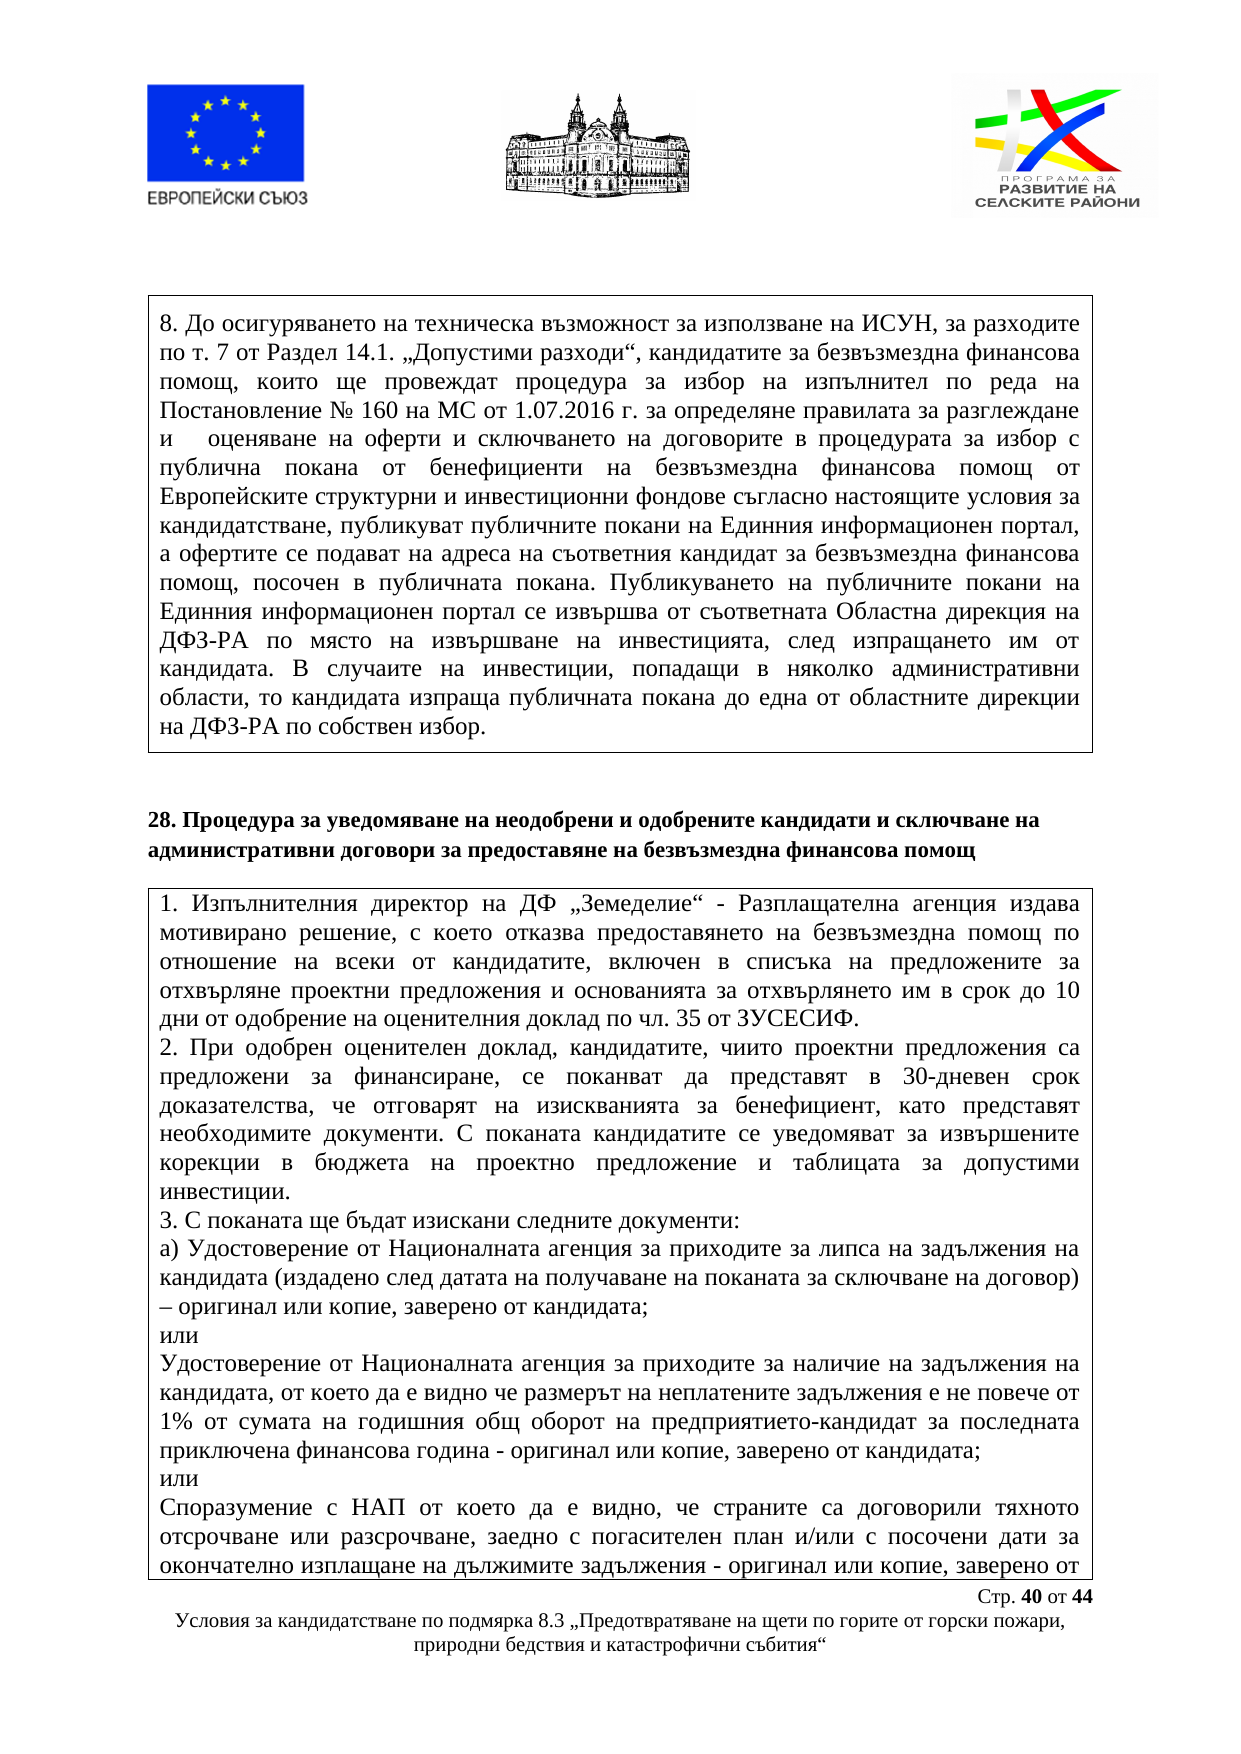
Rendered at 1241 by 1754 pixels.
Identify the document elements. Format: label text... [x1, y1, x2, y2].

text 28. Процедура за уведомяване на неодобрени и одобрените кандидати и сключване на административни договори за предоставяне на безвъзмездна финансова помощ [148, 806, 1093, 863]
picture [950, 73, 1159, 218]
picture [147, 83, 309, 208]
picture [501, 90, 697, 201]
